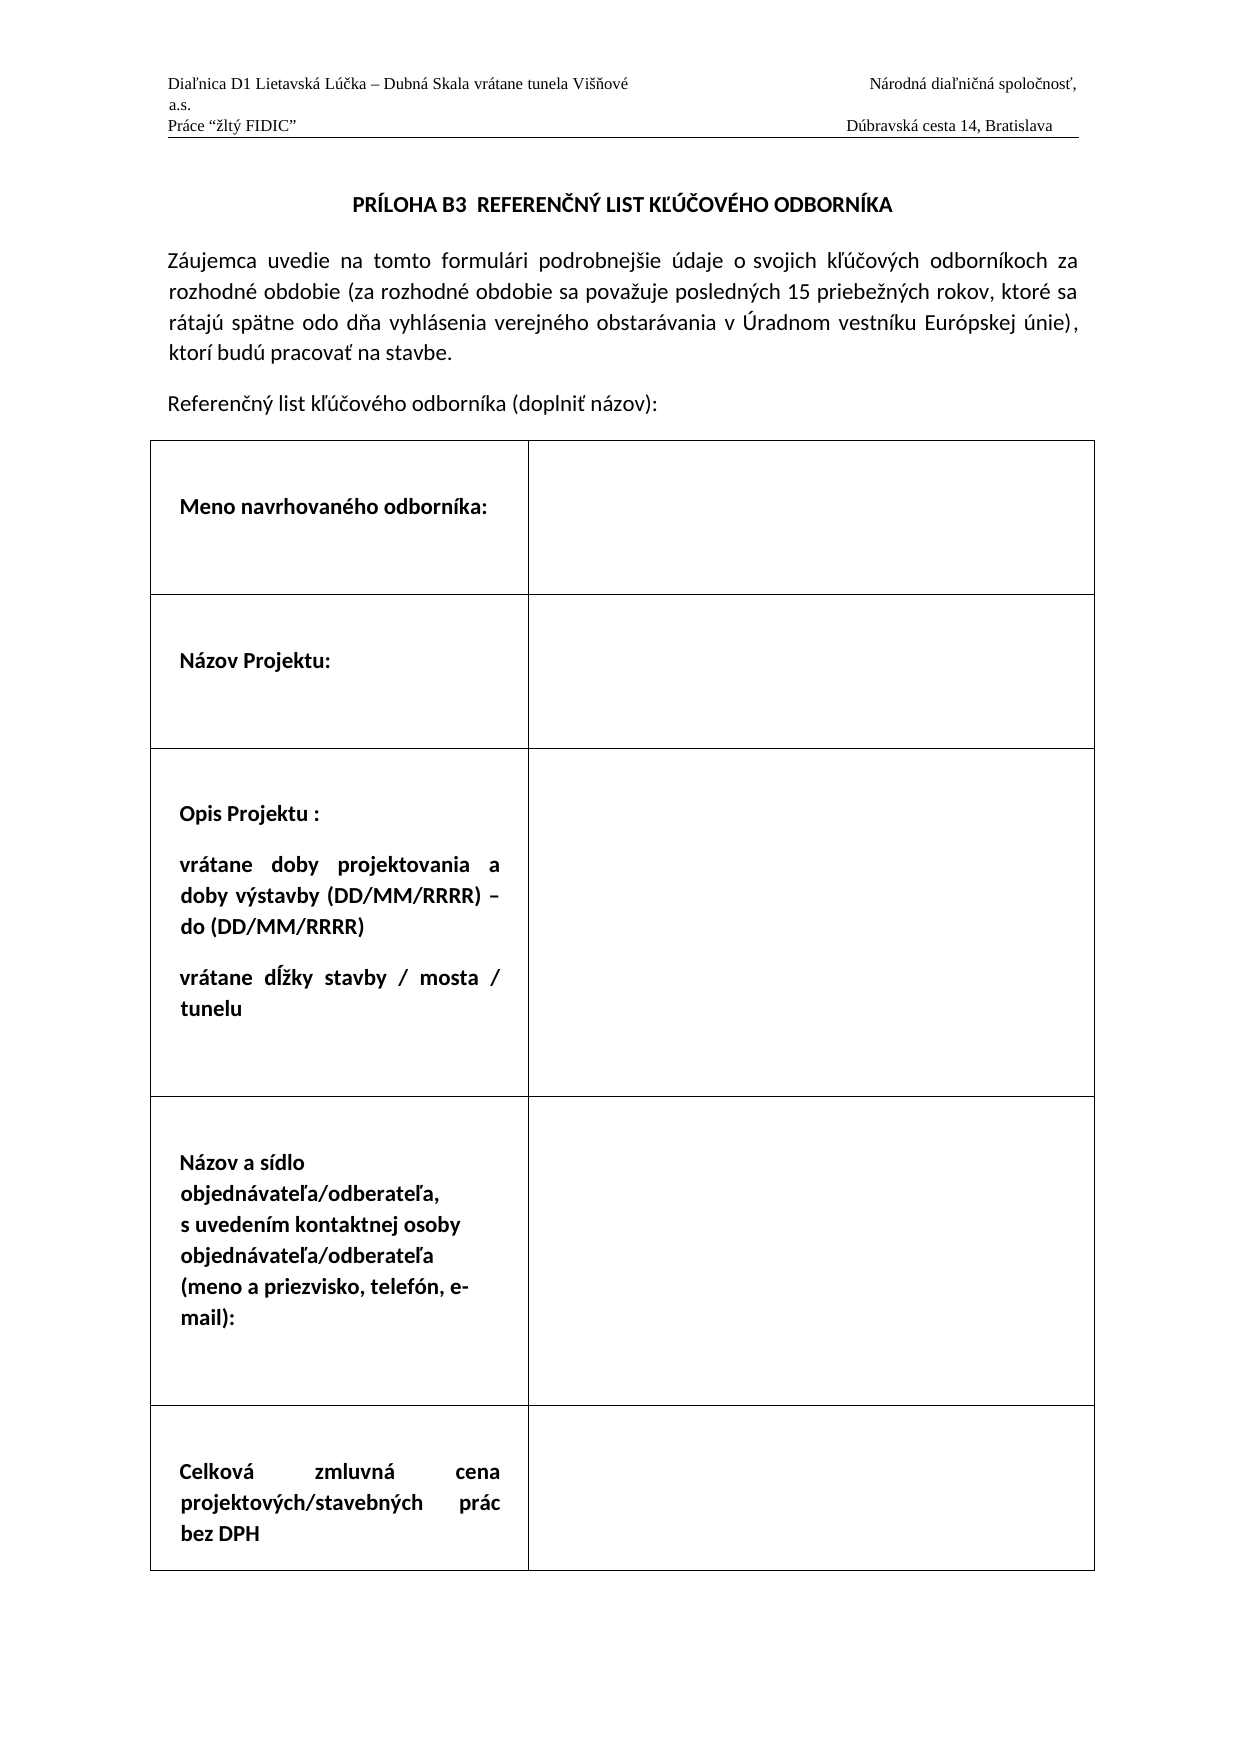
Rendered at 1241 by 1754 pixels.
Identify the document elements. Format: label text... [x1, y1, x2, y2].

table_header [529, 441, 1094, 594]
title Príloha B3 Referenčný list kľúčového odborníka [150, 190, 1095, 218]
table_cell Názov Projektu: [151, 595, 528, 747]
table_cell [529, 1406, 1094, 1570]
text Referenčný list kľúčového odborníka (doplniť názov): [167, 389, 1078, 417]
table_header Meno navrhovaného odborníka: [151, 441, 528, 594]
table_cell [529, 749, 1094, 1096]
table_cell Opis Projektu : vrátane doby projektovania a doby výstavby (DD/MM/RRRR) – do (DD/MM/RRRR) vrátane dĺžky stavby / mosta / tunelu [151, 749, 528, 1096]
table_cell [529, 1097, 1094, 1405]
table_cell [529, 595, 1094, 747]
table_cell Názov a sídlo objednávateľa/odberateľa, s uvedením kontaktnej osoby objednávateľa/odberateľa (meno a priezvisko, telefón, e-mail): [151, 1097, 528, 1405]
text Záujemca uvedie na tomto formulári podrobnejšie údaje o svojich kľúčových odborníkoch za rozhodné obdobie (za rozhodné obdobie sa považuje posledných 15 priebežných rokov, ktoré sa rátajú spätne odo dňa vyhlásenia verejného obstarávania v Úradnom vestníku Európskej únie), ktorí budú pracovať na stavbe. [167, 246, 1078, 367]
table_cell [151, 1406, 528, 1570]
